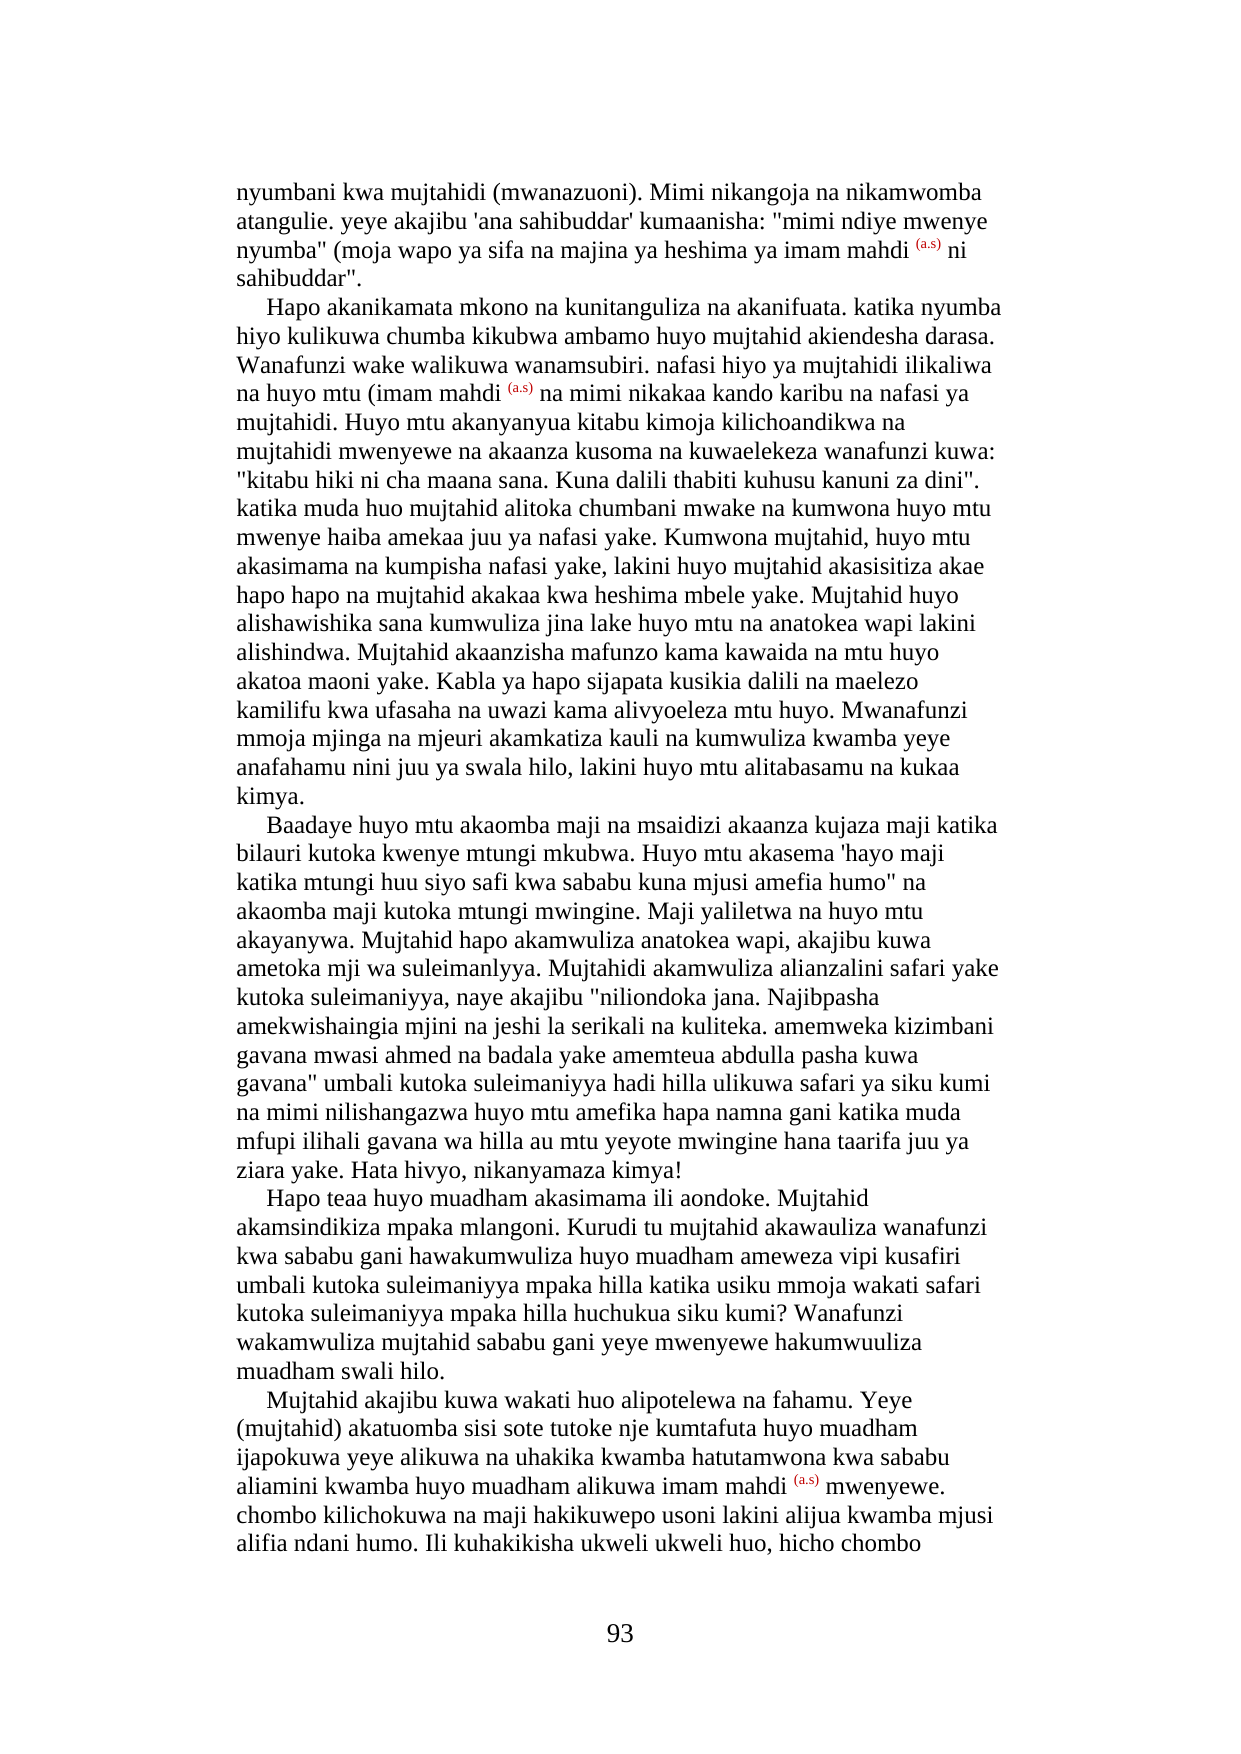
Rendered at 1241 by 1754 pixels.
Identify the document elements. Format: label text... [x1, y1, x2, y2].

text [236, 177, 1004, 292]
text Hapo teaa huyo muadham akasimama ili aondoke. Mujtahid akamsindikiza mpaka mlangoni. Kurudi tu mujtahid akawauliza wanafunzi kwa sababu gani hawakumwuliza huyo muadham ameweza vipi kusafiri umbali kutoka suleimaniyya mpaka hilla katika usiku mmoja wakati safari kutoka suleimaniyya mpaka hilla huchukua siku kumi? Wanafunzi wakamwuliza mujtahid sababu gani yeye mwenyewe hakumwuuliza muadham swali hilo. [236, 1183, 1004, 1385]
text Baadaye huyo mtu akaomba maji na msaidizi akaanza kujaza maji katika bilauri kutoka kwenye mtungi mkubwa. Huyo mtu akasema 'hayo maji katika mtungi huu siyo safi kwa sababu kuna mjusi amefia humo" na akaomba maji kutoka mtungi mwingine. Maji yaliletwa na huyo mtu akayanywa. Mujtahid hapo akamwuliza anatokea wapi, akajibu kuwa ametoka mji wa suleimanlyya. Mujtahidi akamwuliza alianzalini safari yake kutoka suleimaniyya, naye akajibu "niliondoka jana. Najibpasha amekwishaingia mjini na jeshi la serikali na kuliteka. amemweka kizimbani gavana mwasi ahmed na badala yake amemteua abdulla pasha kuwa gavana" umbali kutoka suleimaniyya hadi hilla ulikuwa safari ya siku kumi na mimi nilishangazwa huyo mtu amefika hapa namna gani katika muda mfupi ilihali gavana wa hilla au mtu yeyote mwingine hana taarifa juu ya ziara yake. Hata hivyo, nikanyamaza kimya! [236, 810, 1004, 1183]
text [236, 1385, 1004, 1557]
text Hapo akanikamata mkono na kunitanguliza na akanifuata. katika nyumba hiyo kulikuwa chumba kikubwa ambamo huyo mujtahid akiendesha darasa. Wanafunzi wake walikuwa wanamsubiri. nafasi hiyo ya mujtahidi ilikaliwa na huyo mtu (imam mahdi (a.s) na mimi nikakaa kando karibu na nafasi ya mujtahidi. Huyo mtu akanyanyua kitabu kimoja kilichoandikwa na mujtahidi mwenyewe na akaanza kusoma na kuwaelekeza wanafunzi kuwa: "kitabu hiki ni cha maana sana. Kuna dalili thabiti kuhusu kanuni za dini". katika muda huo mujtahid alitoka chumbani mwake na kumwona huyo mtu mwenye haiba amekaa juu ya nafasi yake. Kumwona mujtahid, huyo mtu akasimama na kumpisha nafasi yake, lakini huyo mujtahid akasisitiza akae hapo hapo na mujtahid akakaa kwa heshima mbele yake. Mujtahid huyo alishawishika sana kumwuliza jina lake huyo mtu na anatokea wapi lakini alishindwa. Mujtahid akaanzisha mafunzo kama kawaida na mtu huyo akatoa maoni yake. Kabla ya hapo sijapata kusikia dalili na maelezo kamilifu kwa ufasaha na uwazi kama alivyoeleza mtu huyo. Mwanafunzi mmoja mjinga na mjeuri akamkatiza kauli na kumwuliza kwamba yeye anafahamu nini juu ya swala hilo, lakini huyo mtu alitabasamu na kukaa kimya. [236, 292, 1004, 810]
